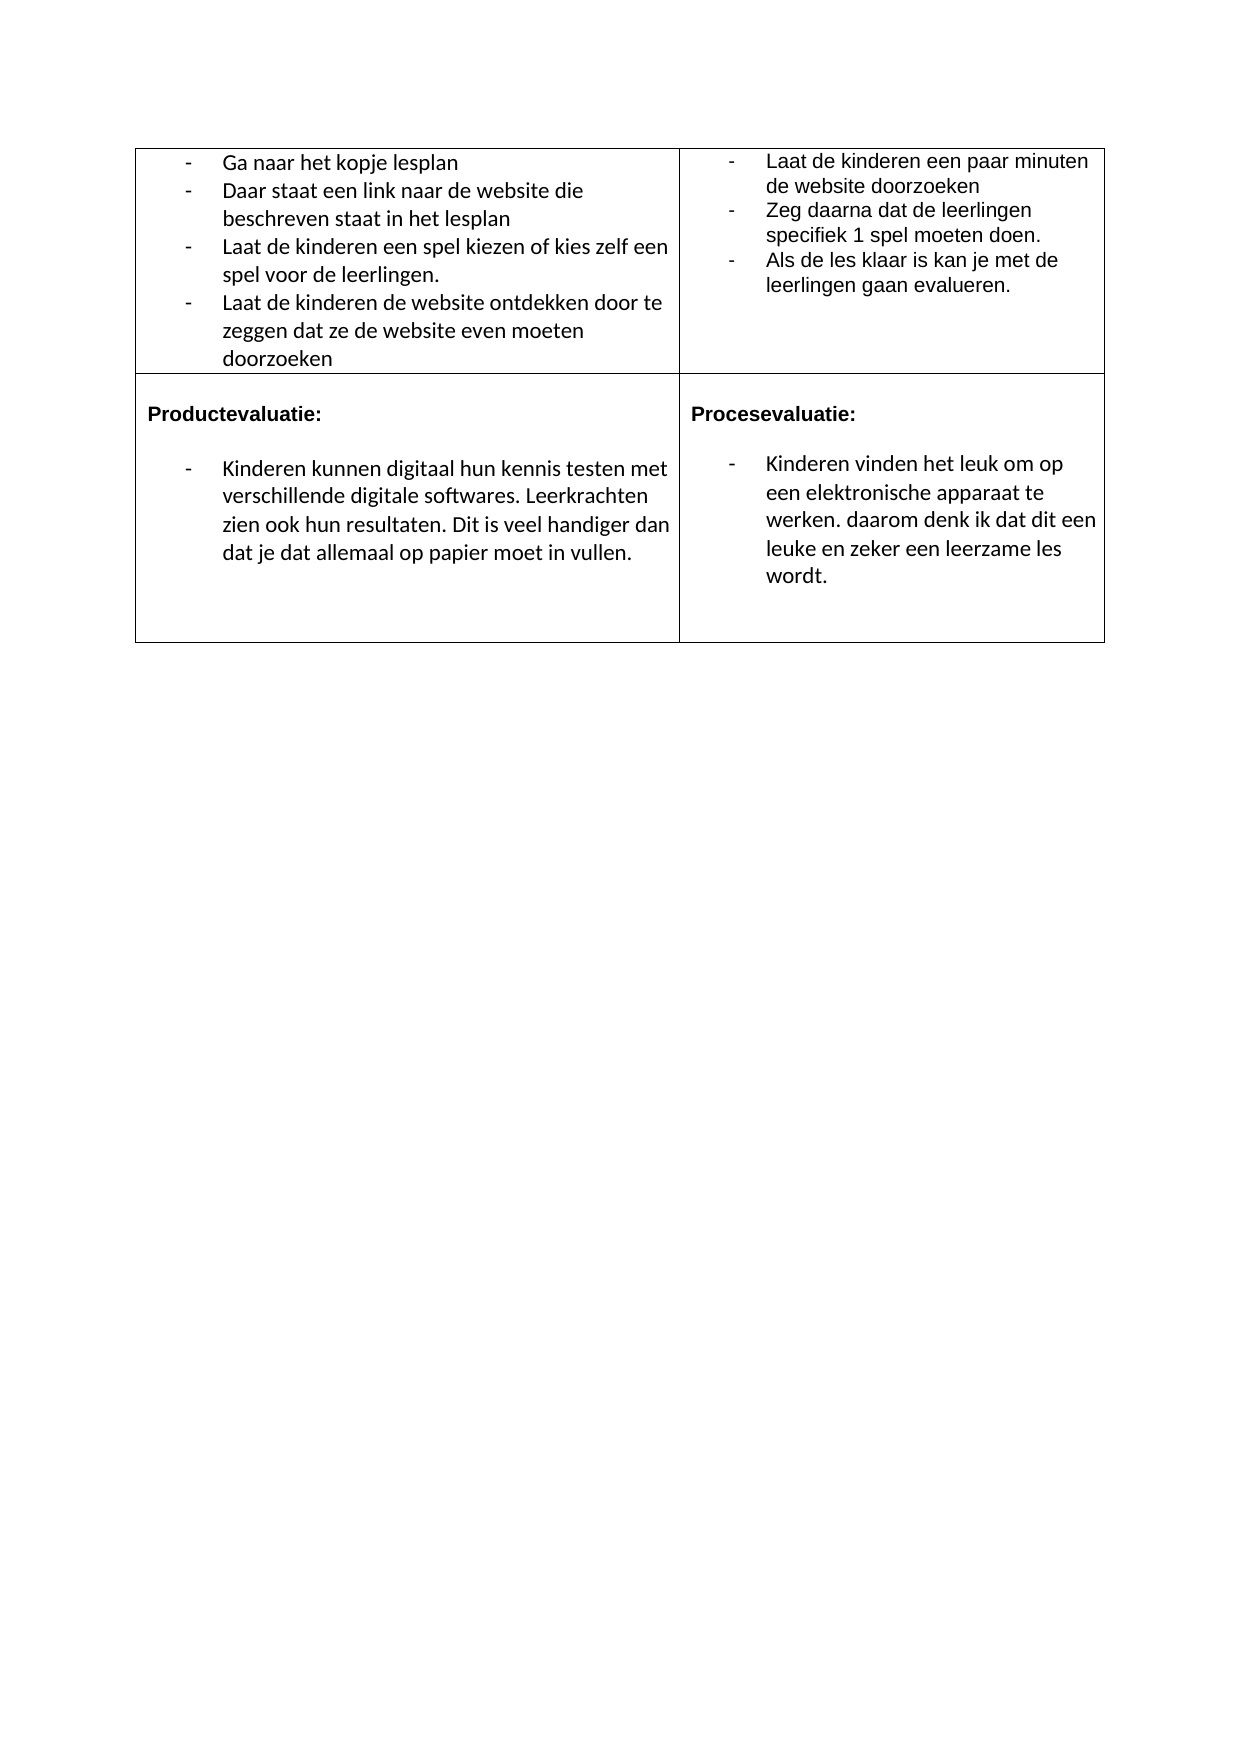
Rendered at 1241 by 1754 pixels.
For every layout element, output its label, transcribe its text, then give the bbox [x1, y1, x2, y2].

table_cell Productevaluatie: Kinderen kunnen digitaal hun kennis testen met verschillende digitale softwares. Leerkrachten zien ook hun resultaten. Dit is veel handiger dan dat je dat allemaal op papier moet in vullen. [136, 374, 679, 642]
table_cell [680, 149, 1104, 373]
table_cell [136, 149, 679, 373]
table_cell Procesevaluatie: Kinderen vinden het leuk om op een elektronische apparaat te werken. daarom denk ik dat dit een leuke en zeker een leerzame les wordt. [680, 374, 1104, 642]
